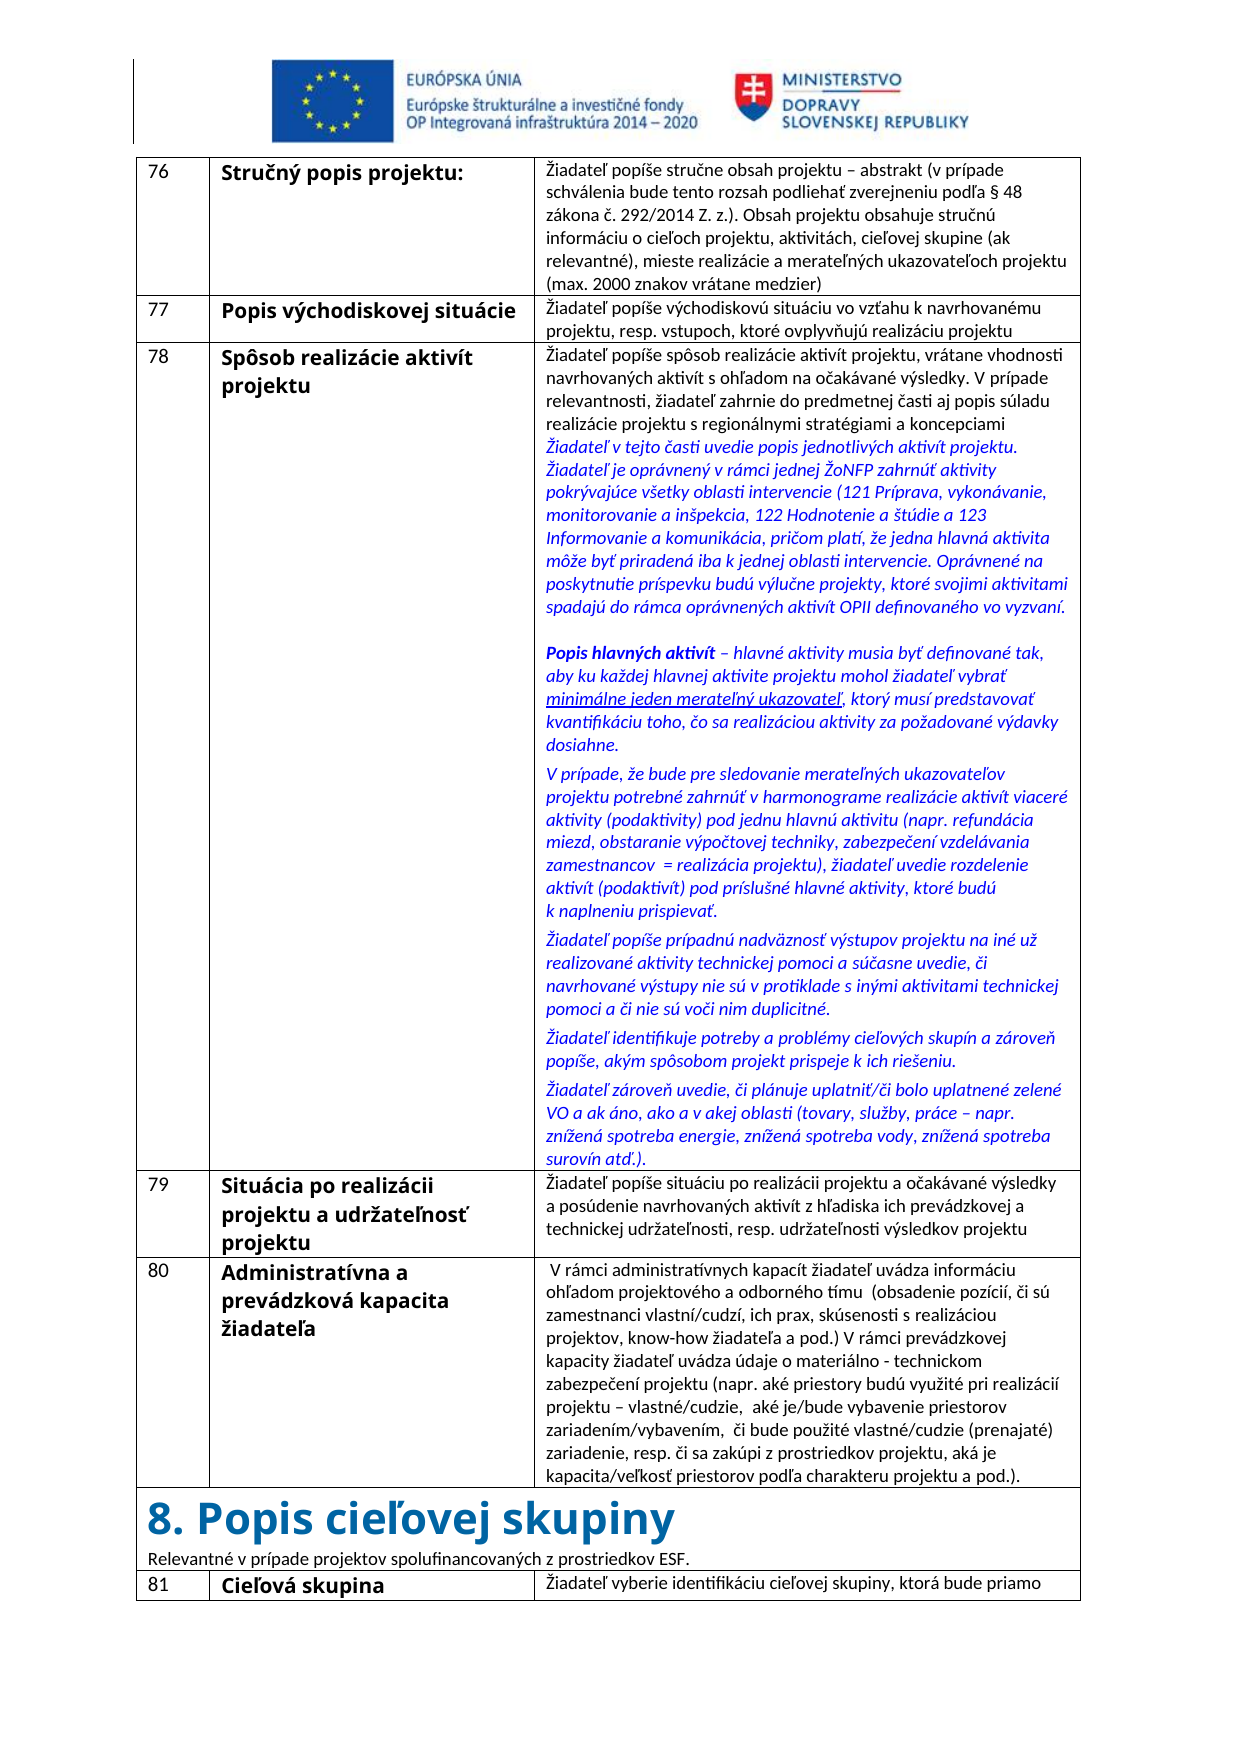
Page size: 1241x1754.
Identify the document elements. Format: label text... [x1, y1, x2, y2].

table_cell Cieľová skupina [210, 1571, 534, 1600]
table_cell 78 [137, 343, 209, 1170]
table_cell Žiadateľ popíše spôsob realizácie aktivít projektu, vrátane vhodnosti navrhovaných aktivít s ohľadom na očakávané výsledky. V prípade relevantnosti, žiadateľ zahrnie do predmetnej časti aj popis súladu realizácie projektu s regionálnymi stratégiami a koncepciami Žiadateľ v tejto časti uvedie popis jednotlivých aktivít projektu. Žiadateľ je oprávnený v rámci jednej ŽoNFP zahrnúť aktivity pokrývajúce všetky oblasti intervencie (121 Príprava, vykonávanie, monitorovanie a inšpekcia, 122 Hodnotenie a štúdie a 123 Informovanie a komunikácia, pričom platí, že jedna hlavná aktivita môže byť priradená iba k jednej oblasti intervencie. Oprávnené na poskytnutie príspevku budú výlučne projekty, ktoré svojimi aktivitami spadajú do rámca oprávnených aktivít OPII definovaného vo vyzvaní. Popis hlavných aktivít – hlavné aktivity musia byť definované tak, aby ku každej hlavnej aktivite projektu mohol žiadateľ vybrať minimálne jeden merateľný ukazovateľ, ktorý musí predstavovať kvantifikáciu toho, čo sa realizáciou aktivity za požadované výdavky dosiahne. V prípade, že bude pre sledovanie merateľných ukazovateľov projektu potrebné zahrnúť v harmonograme realizácie aktivít viaceré aktivity (podaktivity) pod jednu hlavnú aktivitu (napr. refundácia miezd, obstaranie výpočtovej techniky, zabezpečení vzdelávania zamestnancov = realizácia projektu), žiadateľ uvedie rozdelenie aktivít (podaktivít) pod príslušné hlavné aktivity, ktoré budú k naplneniu prispievať. Žiadateľ popíše prípadnú nadväznosť výstupov projektu na iné už realizované aktivity technickej pomoci a súčasne uvedie, či navrhované výstupy nie sú v protiklade s inými aktivitami technickej pomoci a či nie sú voči nim duplicitné. Žiadateľ identifikuje potreby a problémy cieľových skupín a zároveň popíše, akým spôsobom projekt prispeje k ich riešeniu. Žiadateľ zároveň uvedie, či plánuje uplatniť/či bolo uplatnené zelené VO a ak áno, ako a v akej oblasti (tovary, služby, práce – napr. znížená spotreba energie, znížená spotreba vody, znížená spotreba surovín atď.). [535, 343, 1080, 1170]
table_cell 79 [137, 1171, 209, 1257]
table_cell Situácia po realizácii projektu a udržateľnosť projektu [210, 1171, 534, 1257]
table_cell Stručný popis projektu: [210, 158, 534, 295]
table_cell V rámci administratívnych kapacít žiadateľ uvádza informáciu ohľadom projektového a odborného tímu (obsadenie pozícií, či sú zamestnanci vlastní/cudzí, ich prax, skúsenosti s realizáciou projektov, know-how žiadateľa a pod.) V rámci prevádzkovej kapacity žiadateľ uvádza údaje o materiálno - technickom zabezpečení projektu (napr. aké priestory budú využité pri realizácií projektu – vlastné/cudzie, aké je/bude vybavenie priestorov zariadením/vybavením, či bude použité vlastné/cudzie (prenajaté) zariadenie, resp. či sa zakúpi z prostriedkov projektu, aká je kapacita/veľkosť priestorov podľa charakteru projektu a pod.). [535, 1258, 1080, 1487]
table_cell 77 [137, 296, 209, 342]
table_cell 8. Popis cieľovej skupiny Relevantné v prípade projektov spolufinancovaných z prostriedkov ESF. [137, 1488, 1080, 1570]
table_cell 80 [137, 1258, 209, 1487]
table_cell Žiadateľ popíše východiskovú situáciu vo vzťahu k navrhovanému projektu, resp. vstupoch, ktoré ovplyvňujú realizáciu projektu [535, 296, 1080, 342]
picture [271, 59, 969, 144]
table_cell 76 [137, 158, 209, 295]
table_cell Žiadateľ popíše situáciu po realizácii projektu a očakávané výsledky a posúdenie navrhovaných aktivít z hľadiska ich prevádzkovej a technickej udržateľnosti, resp. udržateľnosti výsledkov projektu [535, 1171, 1080, 1257]
table_cell Popis východiskovej situácie [210, 296, 534, 342]
table_cell Administratívna a prevádzková kapacita žiadateľa [210, 1258, 534, 1487]
table_cell Žiadateľ popíše stručne obsah projektu – abstrakt (v prípade schválenia bude tento rozsah podliehať zverejneniu podľa § 48 zákona č. 292/2014 Z. z.). Obsah projektu obsahuje stručnú informáciu o cieľoch projektu, aktivitách, cieľovej skupine (ak relevantné), mieste realizácie a merateľných ukazovateľoch projektu (max. 2000 znakov vrátane medzier) [535, 158, 1080, 295]
table_cell Spôsob realizácie aktivít projektu [210, 343, 534, 1170]
table_cell 81 [137, 1571, 209, 1600]
